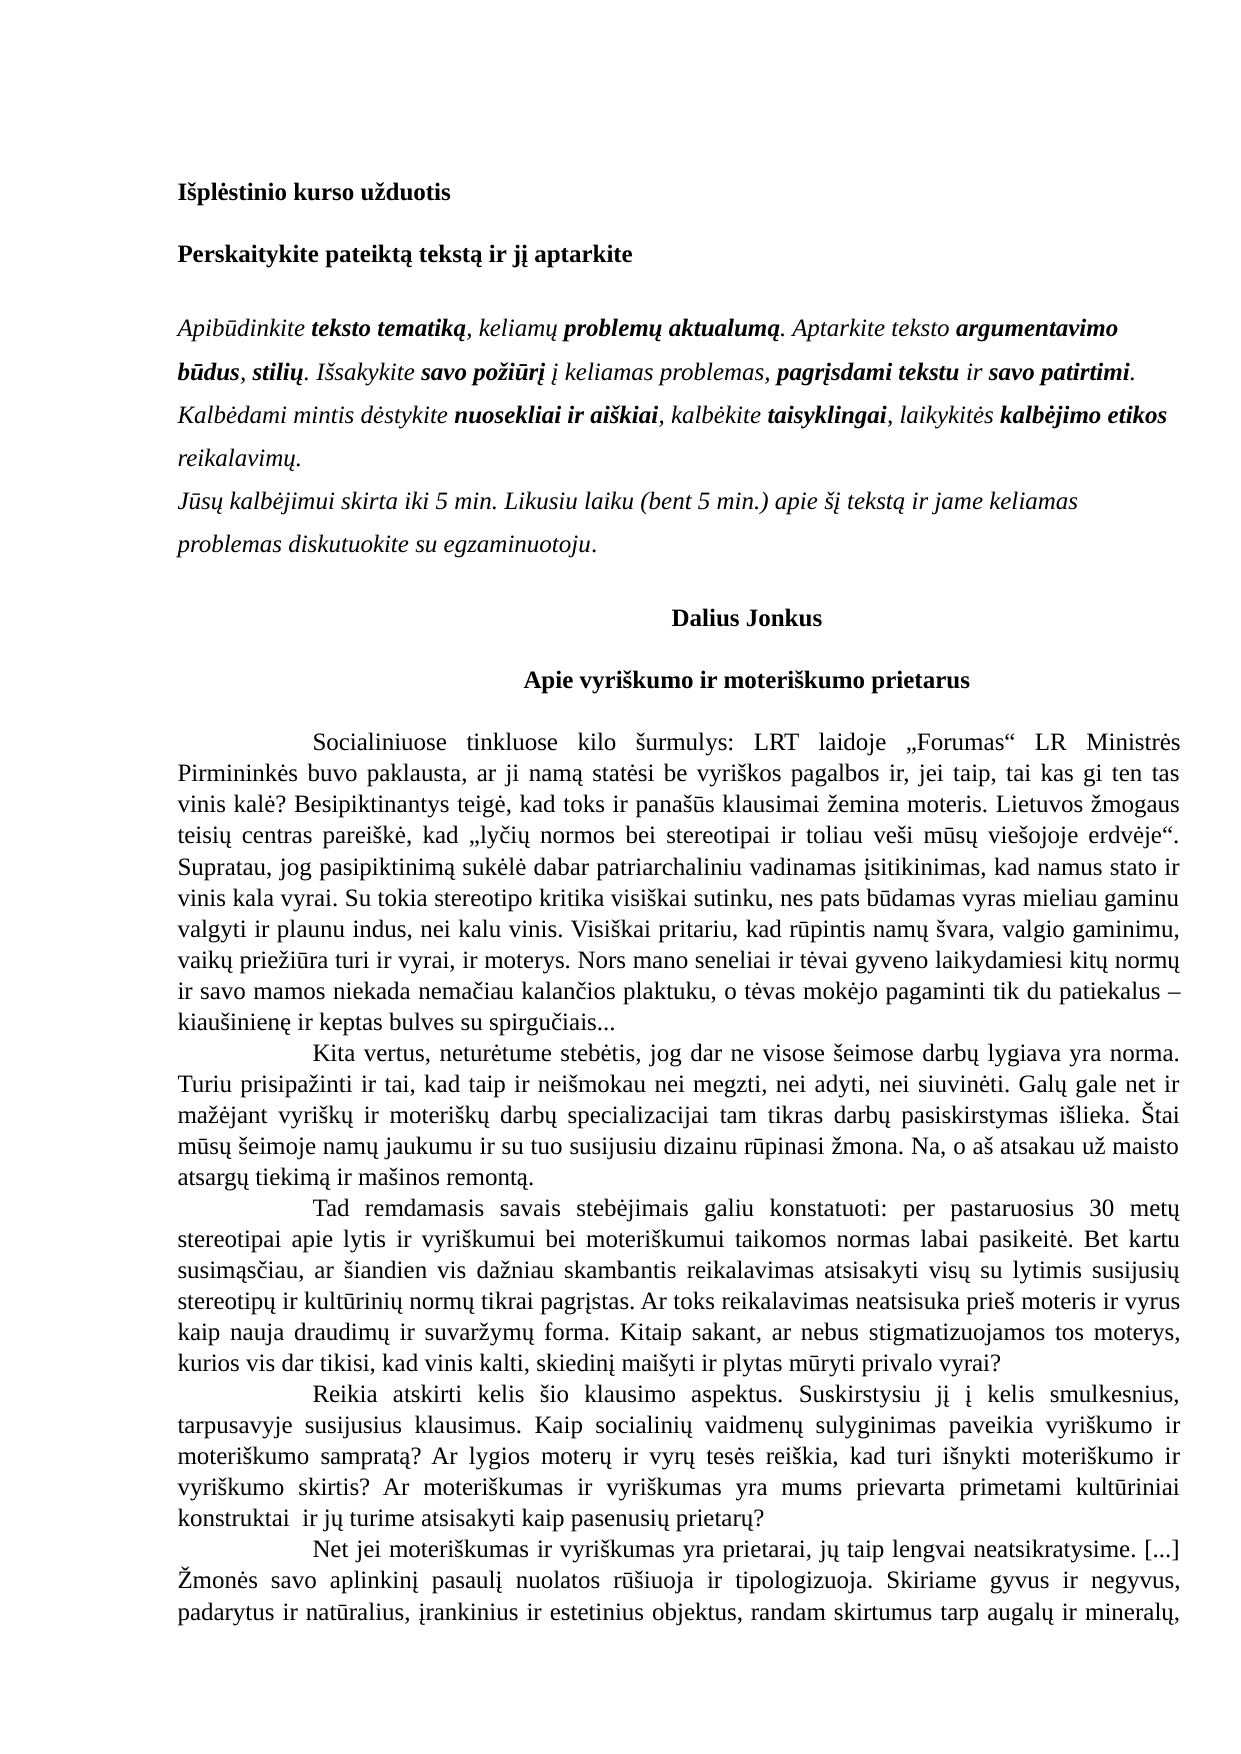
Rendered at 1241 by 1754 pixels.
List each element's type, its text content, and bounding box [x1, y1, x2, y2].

text Tad remdamasis savais stebėjimais galiu konstatuoti: per pastaruosius 30 metų stereotipai apie lytis ir vyriškumui bei moteriškumui taikomos normas labai pasikeitė. Bet kartu susimąsčiau, ar šiandien vis dažniau skambantis reikalavimas atsisakyti visų su lytimis susijusių stereotipų ir kultūrinių normų tikrai pagrįstas. Ar toks reikalavimas neatsisuka prieš moteris ir vyrus kaip nauja draudimų ir suvaržymų forma. Kitaip sakant, ar nebus stigmatizuojamos tos moterys, kurios vis dar tikisi, kad vinis kalti, skiedinį maišyti ir plytas mūryti privalo vyrai? [177, 1193, 1181, 1377]
text Išplėstinio kurso užduotis [177, 177, 1181, 206]
text Dalius Jonkus [177, 603, 1181, 632]
text Kita vertus, neturėtume stebėtis, jog dar ne visose šeimose darbų lygiava yra norma. Turiu prisipažinti ir tai, kad taip ir neišmokau nei megzti, nei adyti, nei siuvinėti. Galų gale net ir mažėjant vyriškų ir moteriškų darbų specializacijai tam tikras darbų pasiskirstymas išlieka. Štai mūsų šeimoje namų jaukumu ir su tuo susijusiu dizainu rūpinasi žmona. Na, o aš atsakau už maisto atsargų tiekimą ir mašinos remontą. [177, 1038, 1181, 1191]
text Reikia atskirti kelis šio klausimo aspektus. Suskirstysiu jį į kelis smulkesnius, tarpusavyje susijusius klausimus. Kaip socialinių vaidmenų sulyginimas paveikia vyriškumo ir moteriškumo sampratą? Ar lygios moterų ir vyrų tesės reiškia, kad turi išnykti moteriškumo ir vyriškumo skirtis? Ar moteriškumas ir vyriškumas yra mums prievarta primetami kultūriniai konstruktai ir jų turime atsisakyti kaip pasenusių prietarų? [177, 1379, 1181, 1532]
text Socialiniuose tinkluose kilo šurmulys: LRT laidoje „Forumas“ LR Ministrės Pirmininkės buvo paklausta, ar ji namą statėsi be vyriškos pagalbos ir, jei taip, tai kas gi ten tas vinis kalė? Besipiktinantys teigė, kad toks ir panašūs klausimai žemina moteris. Lietuvos žmogaus teisių centras pareiškė, kad „lyčių normos bei stereotipai ir toliau veši mūsų viešojoje erdvėje“. Supratau, jog pasipiktinimą sukėlė dabar patriarchaliniu vadinamas įsitikinimas, kad namus stato ir vinis kala vyrai. Su tokia stereotipo kritika visiškai sutinku, nes pats būdamas vyras mieliau gaminu valgyti ir plaunu indus, nei kalu vinis. Visiškai pritariu, kad rūpintis namų švara, valgio gaminimu, vaikų priežiūra turi ir vyrai, ir moterys. Nors mano seneliai ir tėvai gyveno laikydamiesi kitų normų ir savo mamos niekada nemačiau kalančios plaktuku, o tėvas mokėjo pagaminti tik du patiekalus – kiaušinienę ir keptas bulves su spirgučiais... [177, 727, 1181, 1036]
text Perskaitykite pateiktą tekstą ir jį aptarkite [177, 239, 1181, 268]
text Jūsų kalbėjimui skirta iki 5 min. Likusiu laiku (bent 5 min.) apie šį tekstą ir jame keliamas problemas diskutuokite su egzaminuotoju. [177, 486, 1181, 558]
text Apie vyriškumo ir moteriškumo prietarus [177, 665, 1181, 694]
text Kalbėdami mintis dėstykite nuosekliai ir aiškiai, kalbėkite taisyklingai, laikykitės kalbėjimo etikos reikalavimų. [177, 400, 1181, 472]
text Apibūdinkite teksto tematiką, keliamų problemų aktualumą. Aptarkite teksto argumentavimo būdus, stilių. Išsakykite savo požiūrį į keliamas problemas, pagrįsdami tekstu ir savo patirtimi. [177, 313, 1181, 385]
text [177, 1534, 1181, 1625]
